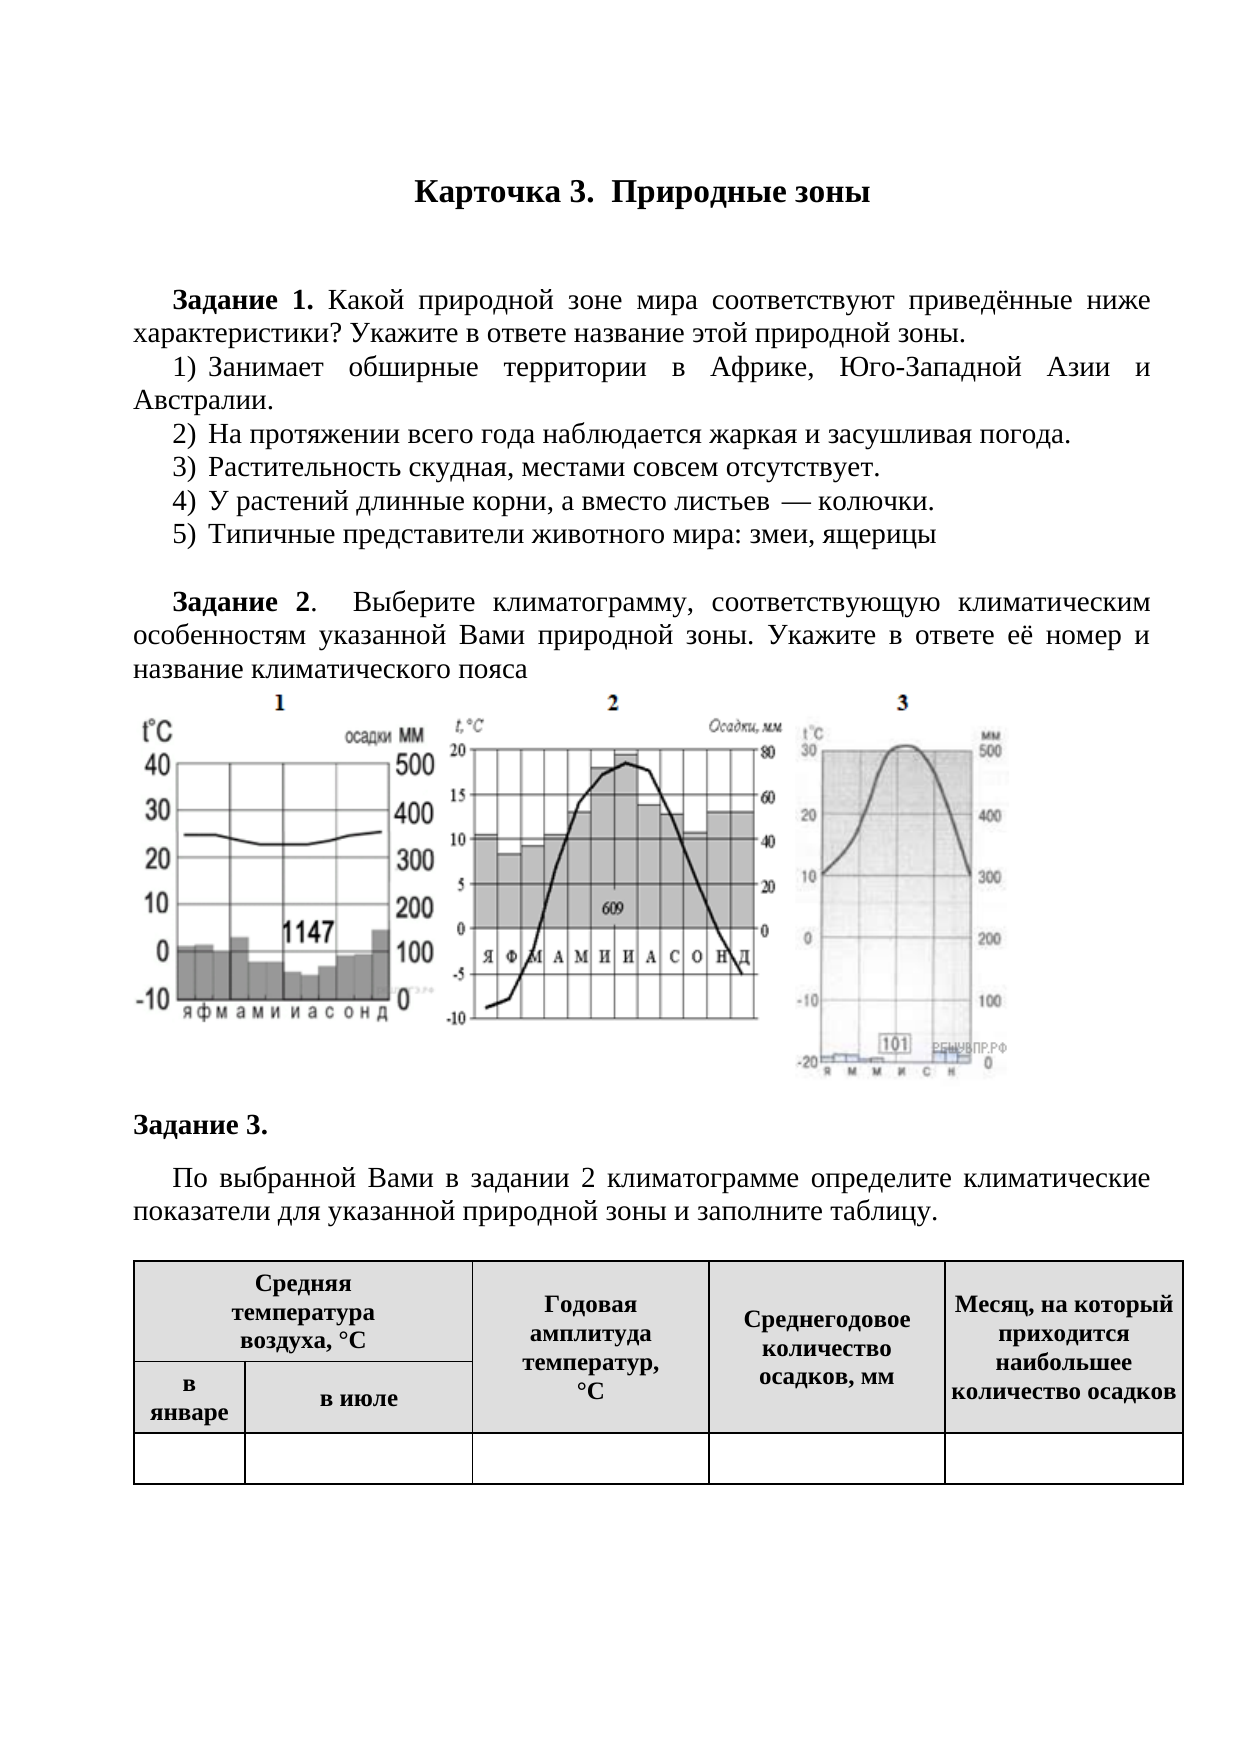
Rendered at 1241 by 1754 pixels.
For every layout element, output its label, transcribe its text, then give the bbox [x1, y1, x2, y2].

text Задание 3. [133, 1107, 1152, 1140]
table_cell [710, 1434, 944, 1483]
table_cell [135, 1434, 244, 1483]
table_cell [246, 1434, 472, 1483]
table_cell [473, 1434, 708, 1483]
table_header Средняя температура воздуха, °С [135, 1262, 472, 1361]
table_header Месяц, на который приходится наибольшее количество осадков [946, 1262, 1182, 1432]
text 3) Растительность скудная, местами совсем отсутствует. [133, 449, 1152, 483]
text Задание 2. Выберите климатограмму, соответствующую климатическим особенностям указанной Вами природной зоны. Укажите в ответе её номер и название климатического пояса [133, 584, 1152, 684]
table_header Среднегодовое количество осадков, мм [710, 1262, 944, 1432]
table_header Годовая амплитуда температур, °С [473, 1262, 708, 1432]
text 5) Типичные представители животного мира: змеи, ящерицы [133, 517, 1152, 550]
text 1) Занимает обширные территории в Африке, Юго-Западной Азии и Австралии. [133, 349, 1152, 416]
table_cell [946, 1434, 1182, 1483]
text 4) У растений длинные корни, а вместо листьев — колючки. [133, 483, 1152, 517]
picture [132, 684, 1010, 1088]
text Задание 1. Какой природной зоне мира соответствуют приведённые ниже характеристики? Укажите в ответе название этой природной зоны. [133, 282, 1152, 349]
table_cell в январе [135, 1362, 244, 1432]
text По выбранной Вами в задании 2 климатограмме определите климатические показатели для указанной природной зоны и заполните таблицу. [133, 1160, 1152, 1227]
text 2) На протяжении всего года наблюдается жаркая и засушливая погода. [133, 416, 1152, 449]
table_cell в июле [246, 1362, 472, 1432]
text Карточка 3. Природные зоны [133, 171, 1152, 209]
